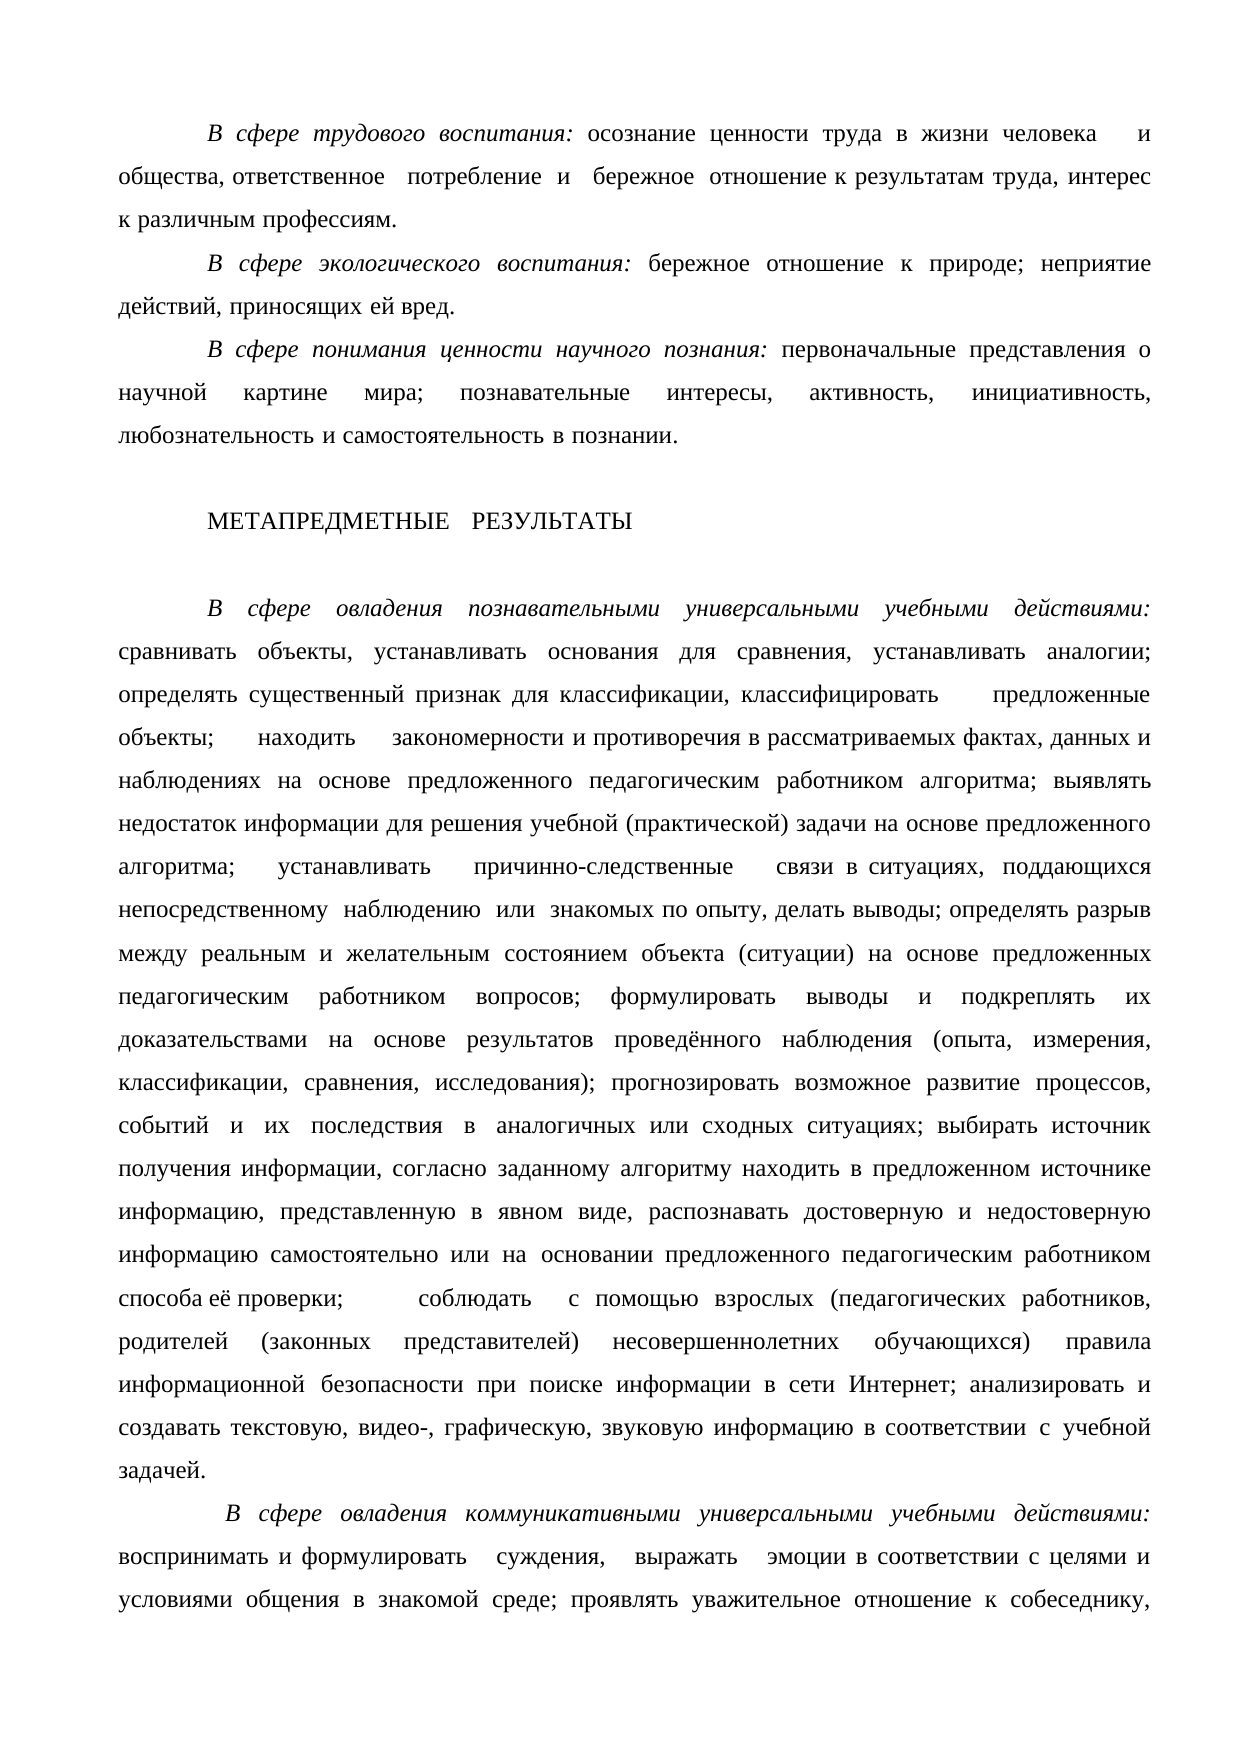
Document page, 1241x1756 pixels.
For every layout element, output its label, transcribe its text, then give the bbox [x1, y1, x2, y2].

text МЕТАПРЕДМЕТНЫЕ РЕЗУЛЬТАТЫ [118, 506, 1151, 535]
text В сфере овладения познавательными универсальными учебными действиями: сравнивать объекты, устанавливать основания для сравнения, устанавливать аналогии; определять существенный признак для классификации, классифицировать предложенные объекты; находить закономерности и противоречия в рассматриваемых фактах, данных и наблюдениях на основе предложенного педагогическим работником алгоритма; выявлять недостаток информации для решения учебной (практической) задачи на основе предложенного алгоритма; устанавливать причинно-следственные связи в ситуациях, поддающихся непосредственному наблюдению или знакомых по опыту, делать выводы; определять разрыв между реальным и желательным состоянием объекта (ситуации) на основе предложенных педагогическим работником вопросов; формулировать выводы и подкреплять их доказательствами на основе результатов проведённого наблюдения (опыта, измерения, классификации, сравнения, исследования); прогнозировать возможное развитие процессов, событий и их последствия в аналогичных или сходных ситуациях; выбирать источник получения информации, согласно заданному алгоритму находить в предложенном источнике информацию, представленную в явном виде, распознавать достоверную и недостоверную информацию самостоятельно или на основании предложенного педагогическим работником способа её проверки; соблюдать с помощью взрослых (педагогических работников, родителей (законных представителей) несовершеннолетних обучающихся) правила информационной безопасности при поиске информации в сети Интернет; анализировать и создавать текстовую, видео-, графическую, звуковую информацию в соответствии с учебной задачей. [118, 593, 1151, 1484]
text В сфере экологического воспитания: бережное отношение к природе; неприятие действий, приносящих ей вред. [118, 248, 1151, 319]
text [118, 1498, 1151, 1613]
text В сфере трудового воспитания: осознание ценности труда в жизни человека и общества, ответственное потребление и бережное отношение к результатам труда, интерес к различным профессиям. [118, 118, 1151, 233]
text В сфере понимания ценности научного познания: первоначальные представления о научной картине мира; познавательные интересы, активность, инициативность, любознательность и самостоятельность в познании. [118, 334, 1151, 449]
